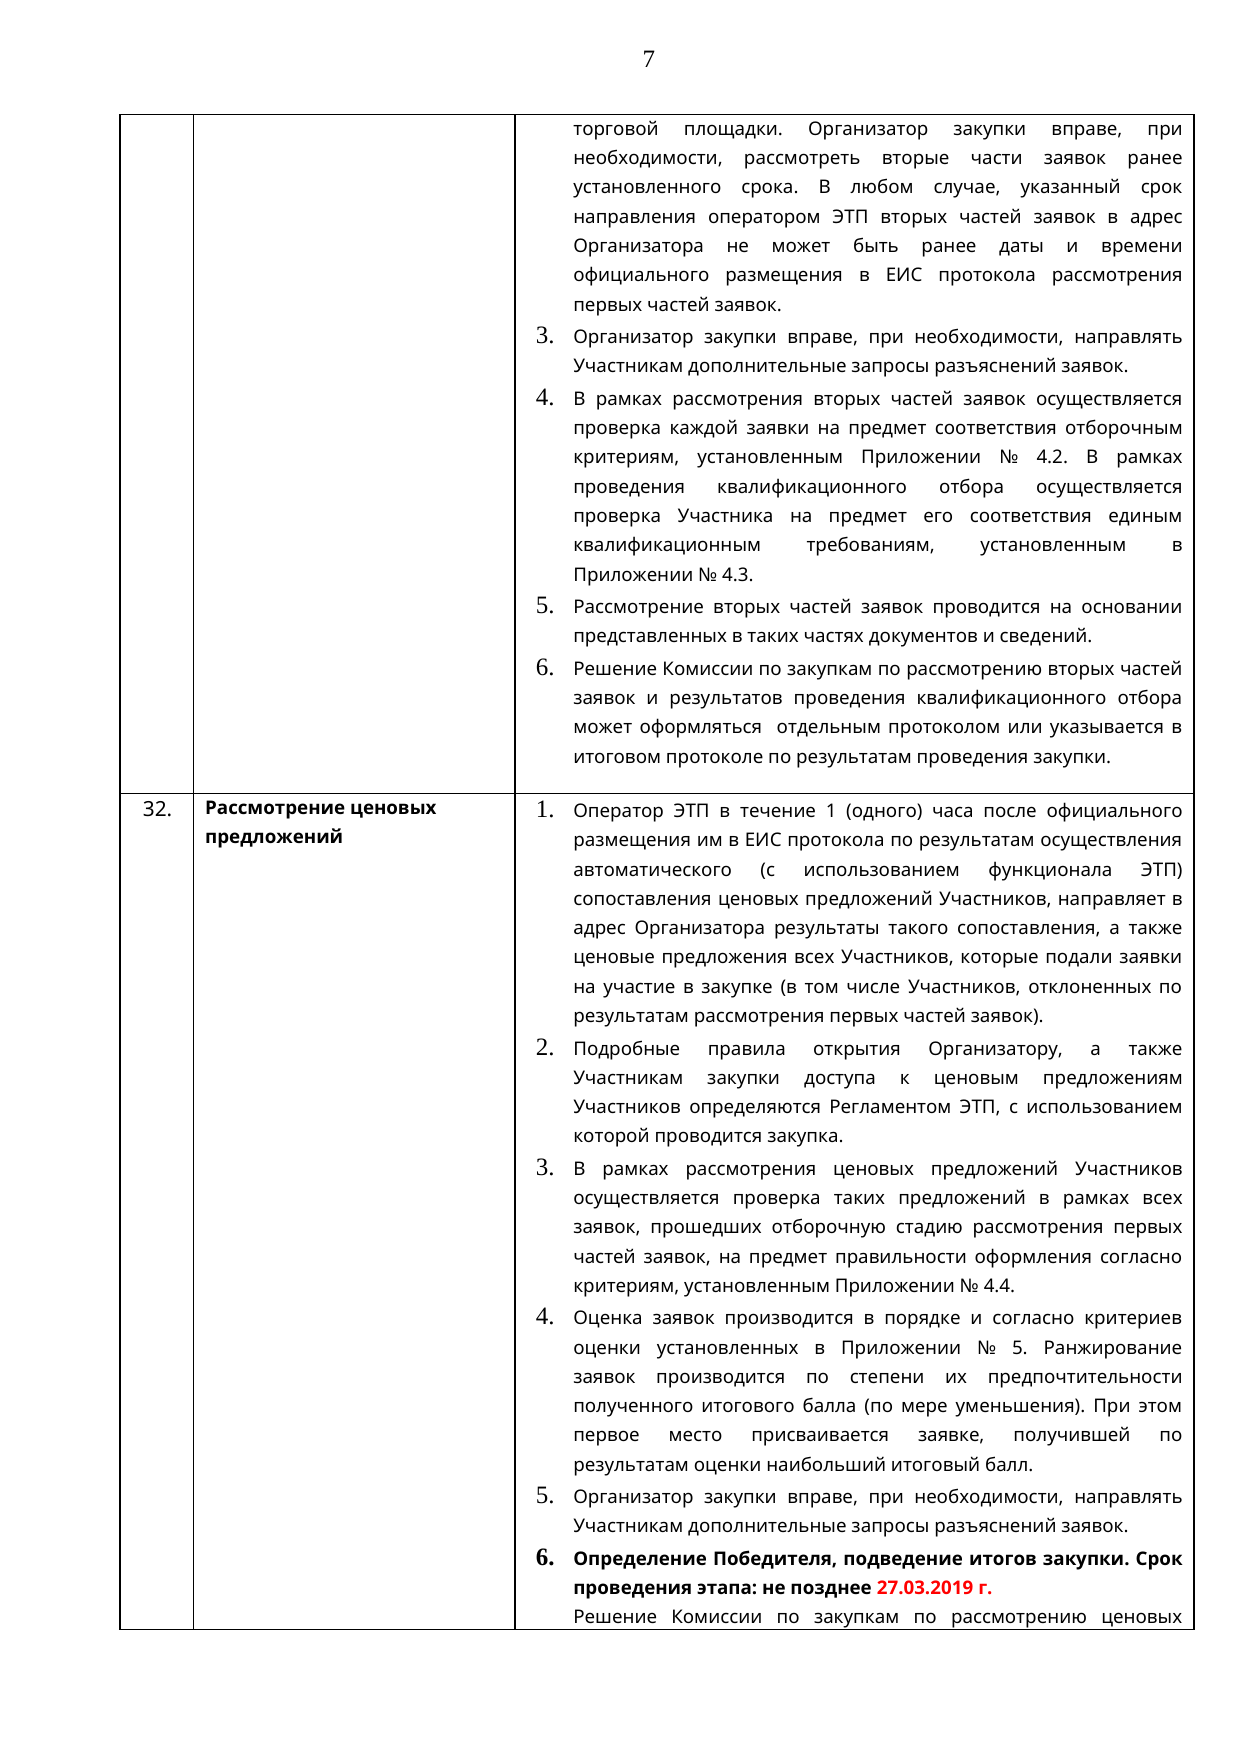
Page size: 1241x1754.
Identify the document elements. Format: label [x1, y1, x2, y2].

table_cell [194, 115, 514, 793]
table_cell [121, 115, 193, 793]
table_cell [516, 794, 1193, 1629]
table_cell [121, 794, 193, 1629]
table_cell [516, 115, 1193, 793]
table_cell [194, 794, 514, 1629]
